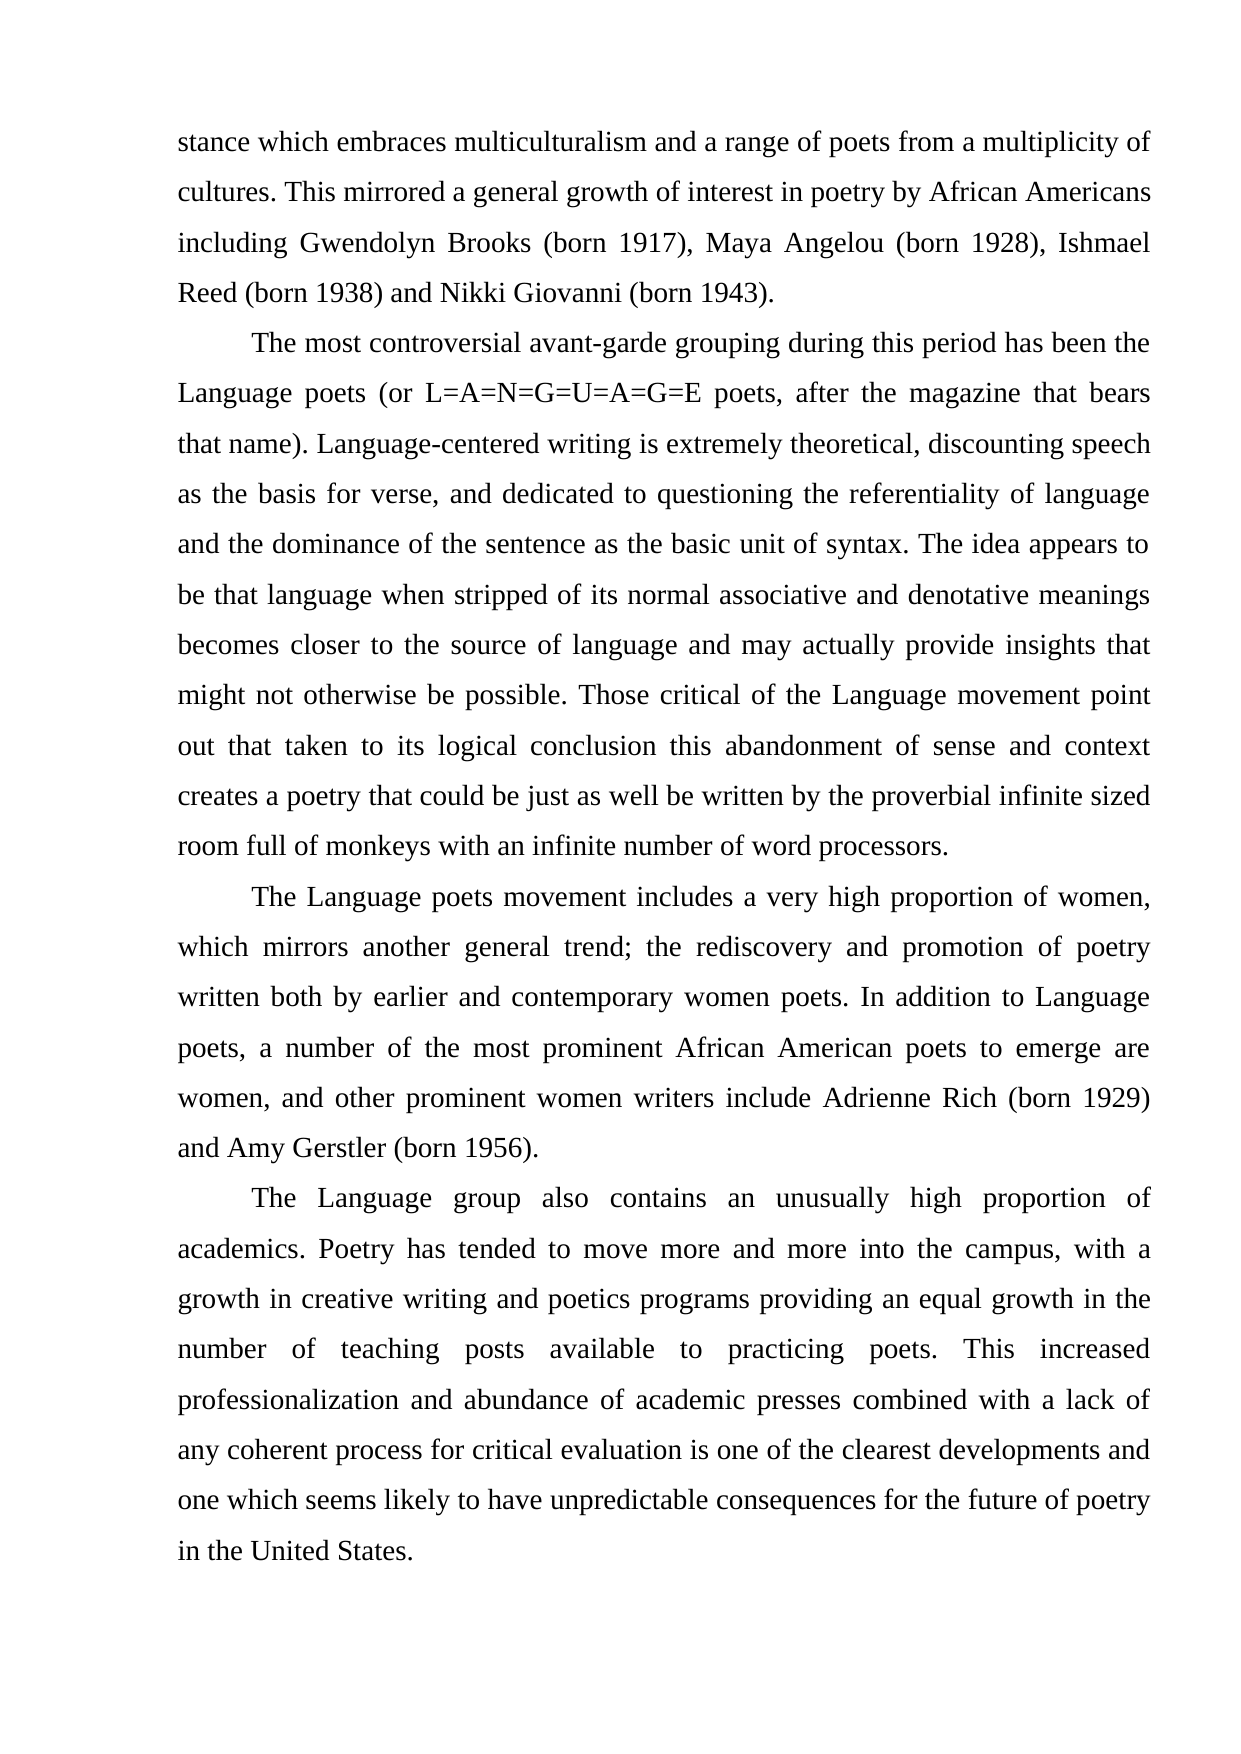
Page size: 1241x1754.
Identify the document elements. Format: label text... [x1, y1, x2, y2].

text The most controversial avant-garde grouping during this period has been the Language poets (or L=A=N=G=U=A=G=E poets, after the magazine that bears that name). Language-centered writing is extremely theoretical, discounting speech as the basis for verse, and dedicated to questioning the referentiality of language and the dominance of the sentence as the basic unit of syntax. The idea appears to be that language when stripped of its normal associative and denotative meanings becomes closer to the source of language and may actually provide insights that might not otherwise be possible. Those critical of the Language movement point out that taken to its logical conclusion this abandonment of sense and context creates a poetry that could be just as well be written by the proverbial infinite sized room full of monkeys with an infinite number of word processors. [177, 325, 1152, 862]
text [177, 124, 1152, 308]
text The Language group also contains an unusually high proportion of academics. Poetry has tended to move more and more into the campus, with a growth in creative writing and poetics programs providing an equal growth in the number of teaching posts available to practicing poets. This increased professionalization and abundance of academic presses combined with a lack of any coherent process for critical evaluation is one of the clearest developments and one which seems likely to have unpredictable consequences for the future of poetry in the United States. [177, 1181, 1152, 1566]
text The Language poets movement includes a very high proportion of women, which mirrors another general trend; the rediscovery and promotion of poetry written both by earlier and contemporary women poets. In addition to Language poets, a number of the most prominent African American poets to emerge are women, and other prominent women writers include Adrienne Rich (born 1929) and Amy Gerstler (born 1956). [177, 879, 1152, 1164]
